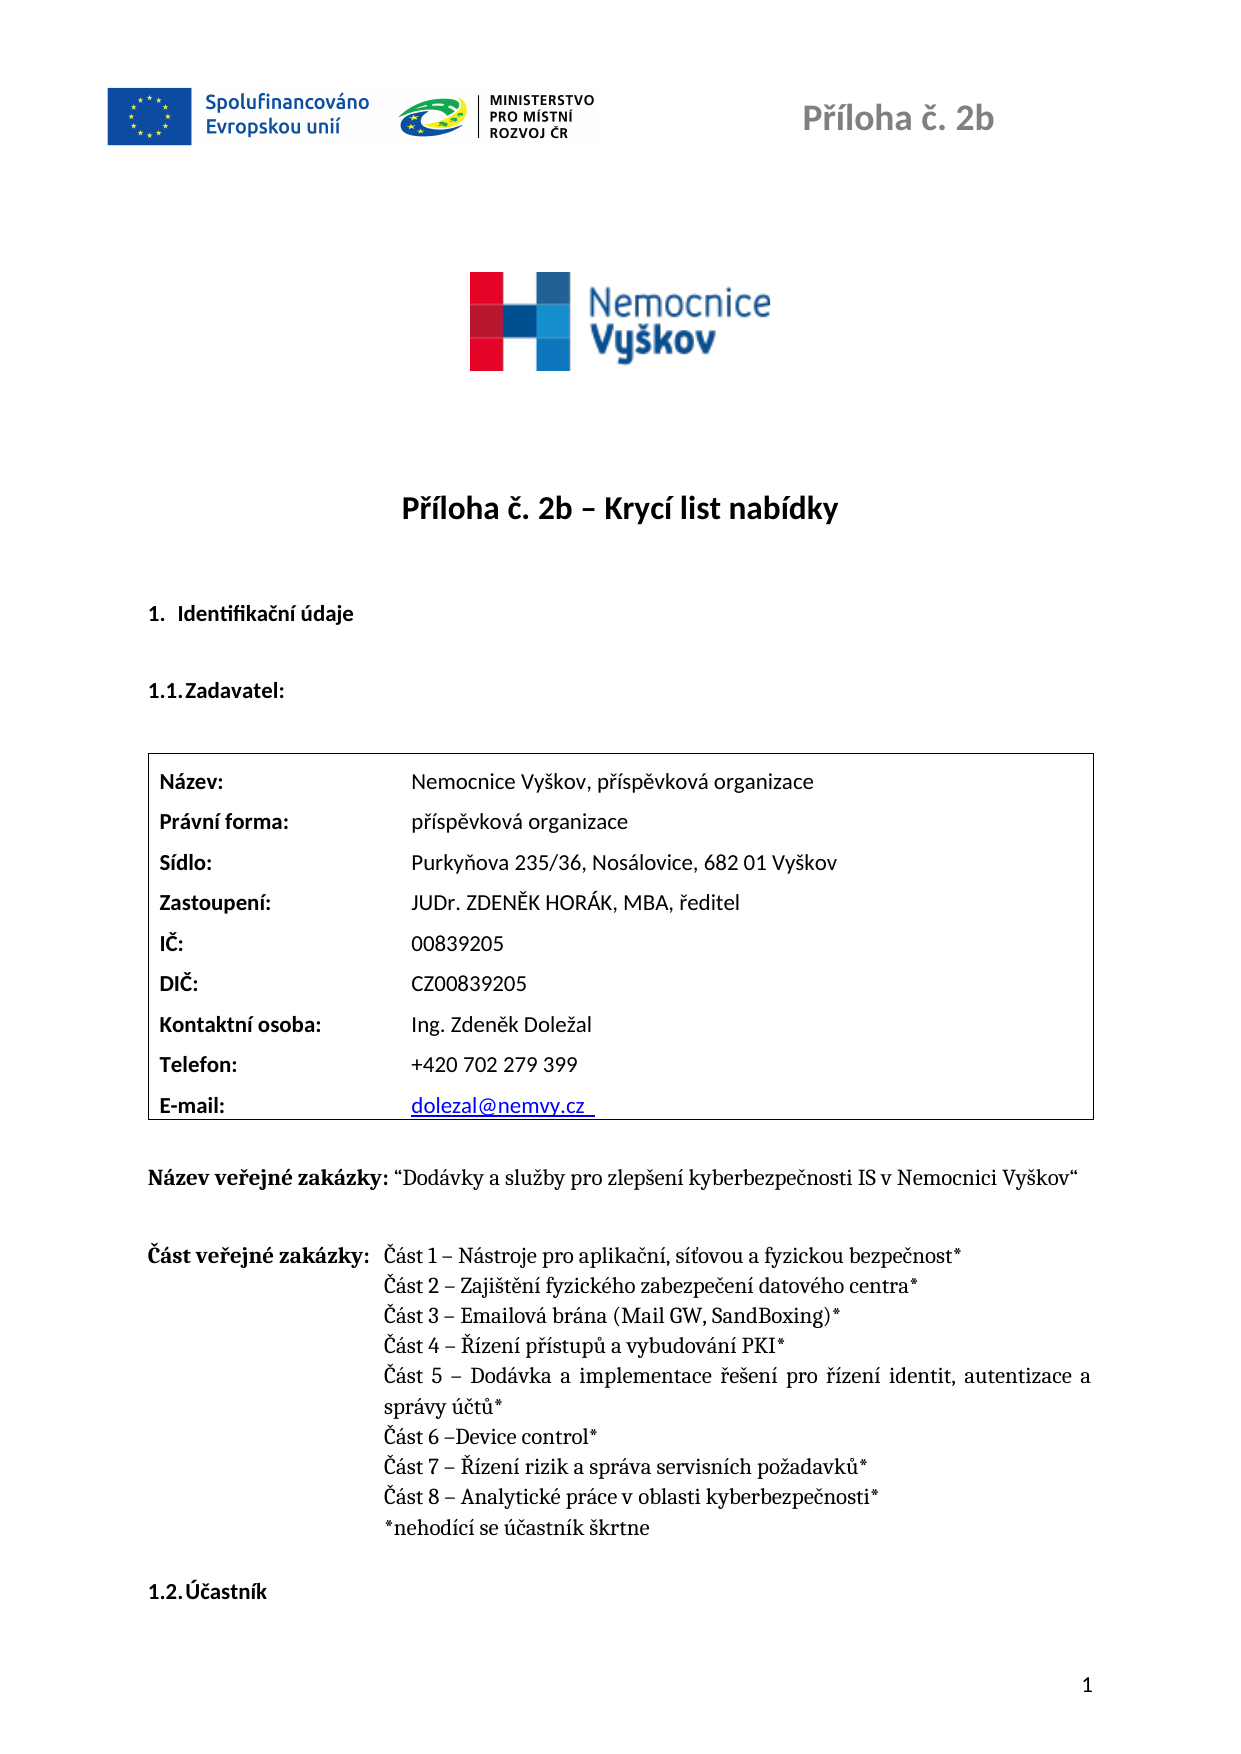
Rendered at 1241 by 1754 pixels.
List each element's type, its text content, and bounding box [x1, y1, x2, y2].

table_cell Telefon: [149, 1038, 400, 1078]
table_cell CZ00839205 [400, 957, 1093, 997]
subtitle Příloha č. 2b – Krycí list nabídky [148, 487, 1093, 528]
text Název veřejné zakázky: “Dodávky a služby pro zlepšení kyberbezpečnosti IS v Nemocnici Vyškov“ [148, 1165, 1093, 1191]
table_cell E-mail: [149, 1079, 400, 1119]
text *nehodící se účastník škrtne [310, 1514, 1093, 1541]
table_header Nemocnice Vyškov, příspěvková organizace [400, 754, 1093, 795]
list Účastník [148, 1577, 1093, 1605]
table_cell DIČ: [149, 957, 400, 997]
table_cell Kontaktní osoba: [149, 998, 400, 1038]
table_cell dolezal@nemvy.cz [400, 1079, 1093, 1119]
text Část veřejné zakázky: Část 1 – Nástroje pro aplikační, síťovou a fyzickou bezpečnost* [148, 1242, 1093, 1269]
table_cell IČ: [149, 916, 400, 957]
picture [106, 86, 598, 147]
text Část 7 – Řízení rizik a správa servisních požadavků* [310, 1454, 1093, 1480]
table_cell Sídlo: [149, 835, 400, 876]
table_cell příspěvková organizace [400, 795, 1093, 835]
text Část 2 – Zajištění fyzického zabezpečení datového centra* [310, 1273, 1093, 1299]
text Část 8 – Analytické práce v oblasti kyberbezpečnosti* [310, 1484, 1093, 1511]
table_cell JUDr. ZDENĚK HORÁK, MBA, ředitel [400, 876, 1093, 916]
text Část 6 –Device control* [384, 1424, 1093, 1450]
picture [470, 272, 771, 371]
table_cell Purkyňova 235/36, Nosálovice, 682 01 Vyškov [400, 835, 1093, 876]
text Část 3 – Emailová brána (Mail GW, SandBoxing)* [310, 1303, 1093, 1329]
list Identifikační údaje [148, 599, 1093, 628]
table_cell Právní forma: [149, 795, 400, 835]
table_header Název: [149, 754, 400, 795]
table_cell +420 702 279 399 [400, 1038, 1093, 1078]
table_cell 00839205 [400, 916, 1093, 957]
table_cell Ing. Zdeněk Doležal [400, 998, 1093, 1038]
list Zadavatel: [148, 676, 1093, 704]
text Část 4 – Řízení přístupů a vybudování PKI* [310, 1333, 1093, 1359]
text Část 5 – Dodávka a implementace řešení pro řízení identit, autentizace a správy účtů* [384, 1363, 1093, 1420]
table_cell Zastoupení: [149, 876, 400, 916]
